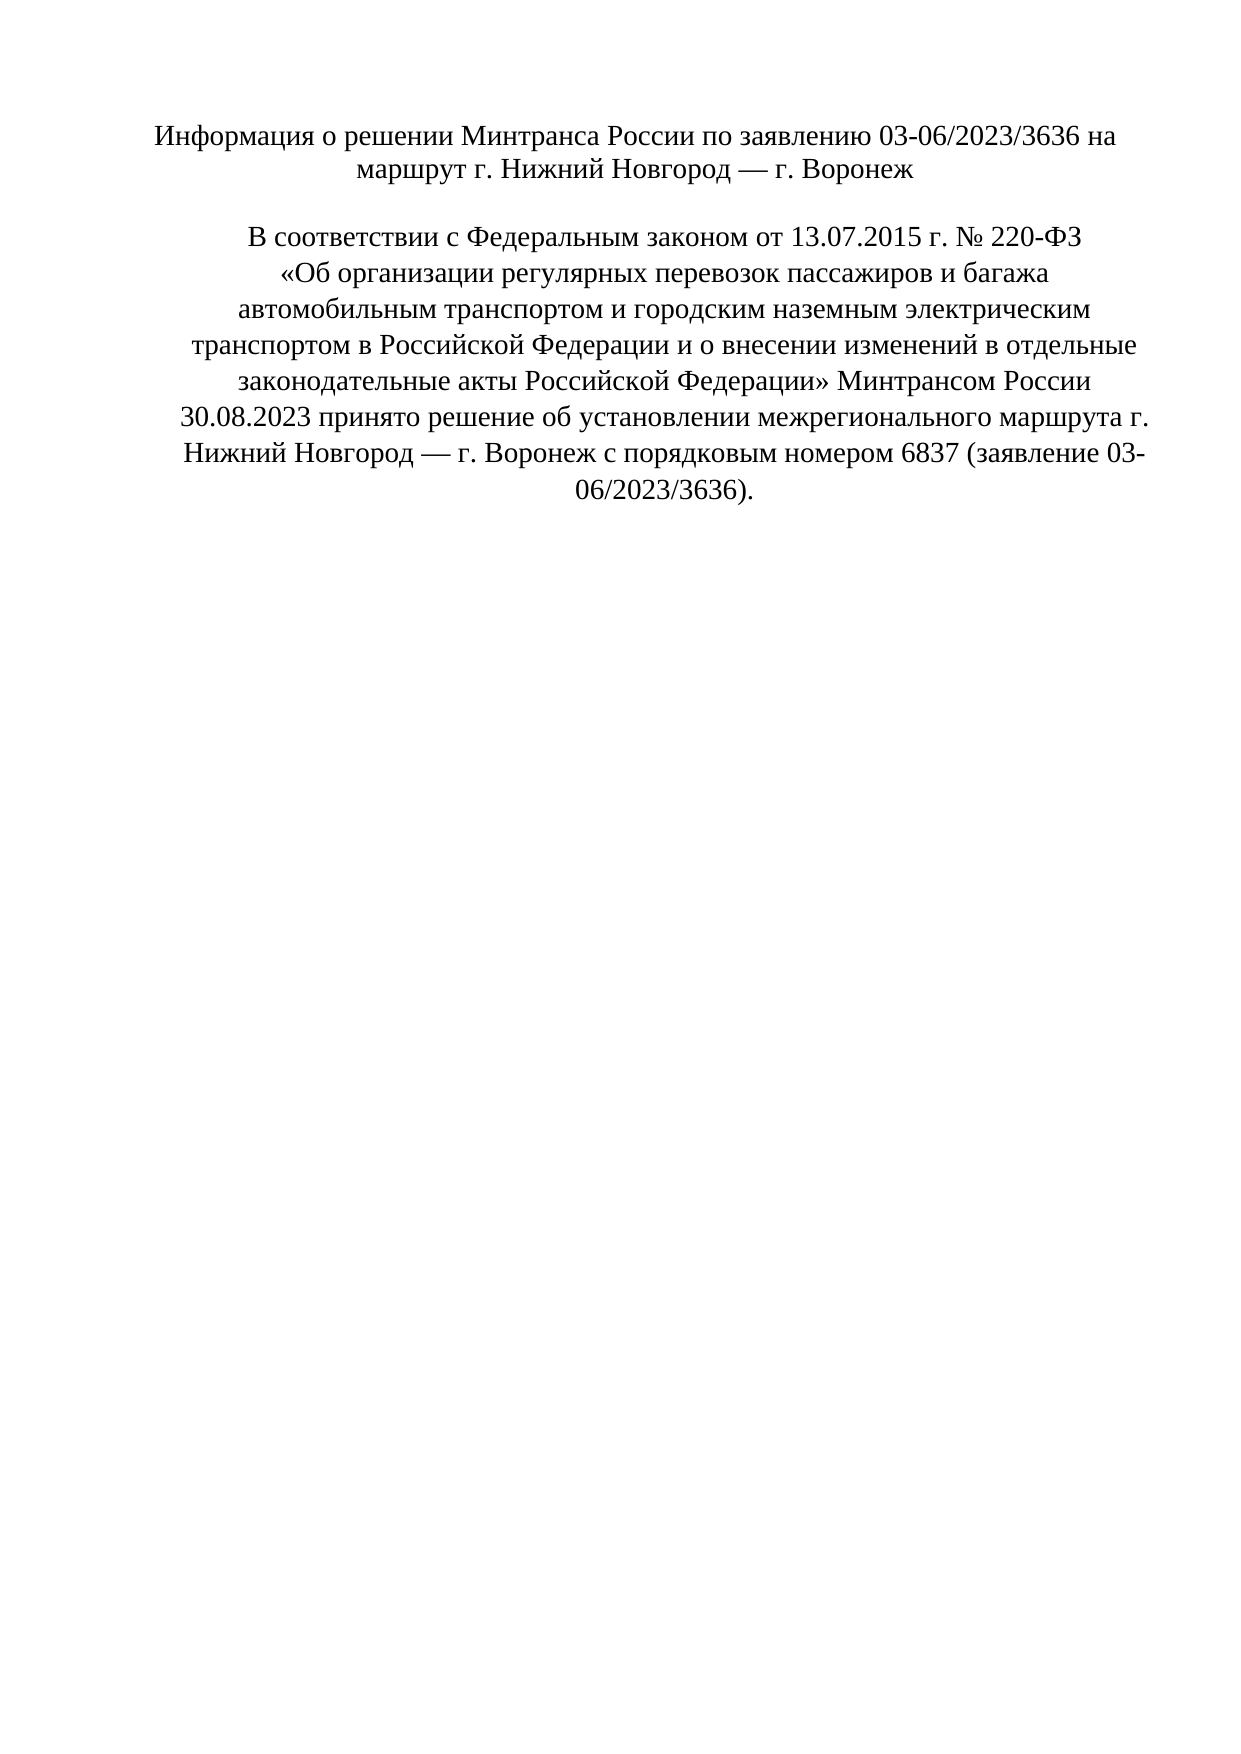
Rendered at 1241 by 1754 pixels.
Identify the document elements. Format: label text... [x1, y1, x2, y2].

text Информация о решении Минтранса России по заявлению 03-06/2023/3636 на маршрут г. Нижний Новгород — г. Воронеж [118, 118, 1152, 185]
text В соответствии с Федеральным законом от 13.07.2015 г. № 220-ФЗ «Об организации регулярных перевозок пассажиров и багажа автомобильным транспортом и городским наземным электрическим транспортом в Российской Федерации и о внесении изменений в отдельные законодательные акты Российской Федерации» Минтрансом России 30.08.2023 принято решение об установлении межрегионального маршрута г. Нижний Новгород — г. Воронеж с порядковым номером 6837 (заявление 03-06/2023/3636). [177, 219, 1152, 505]
